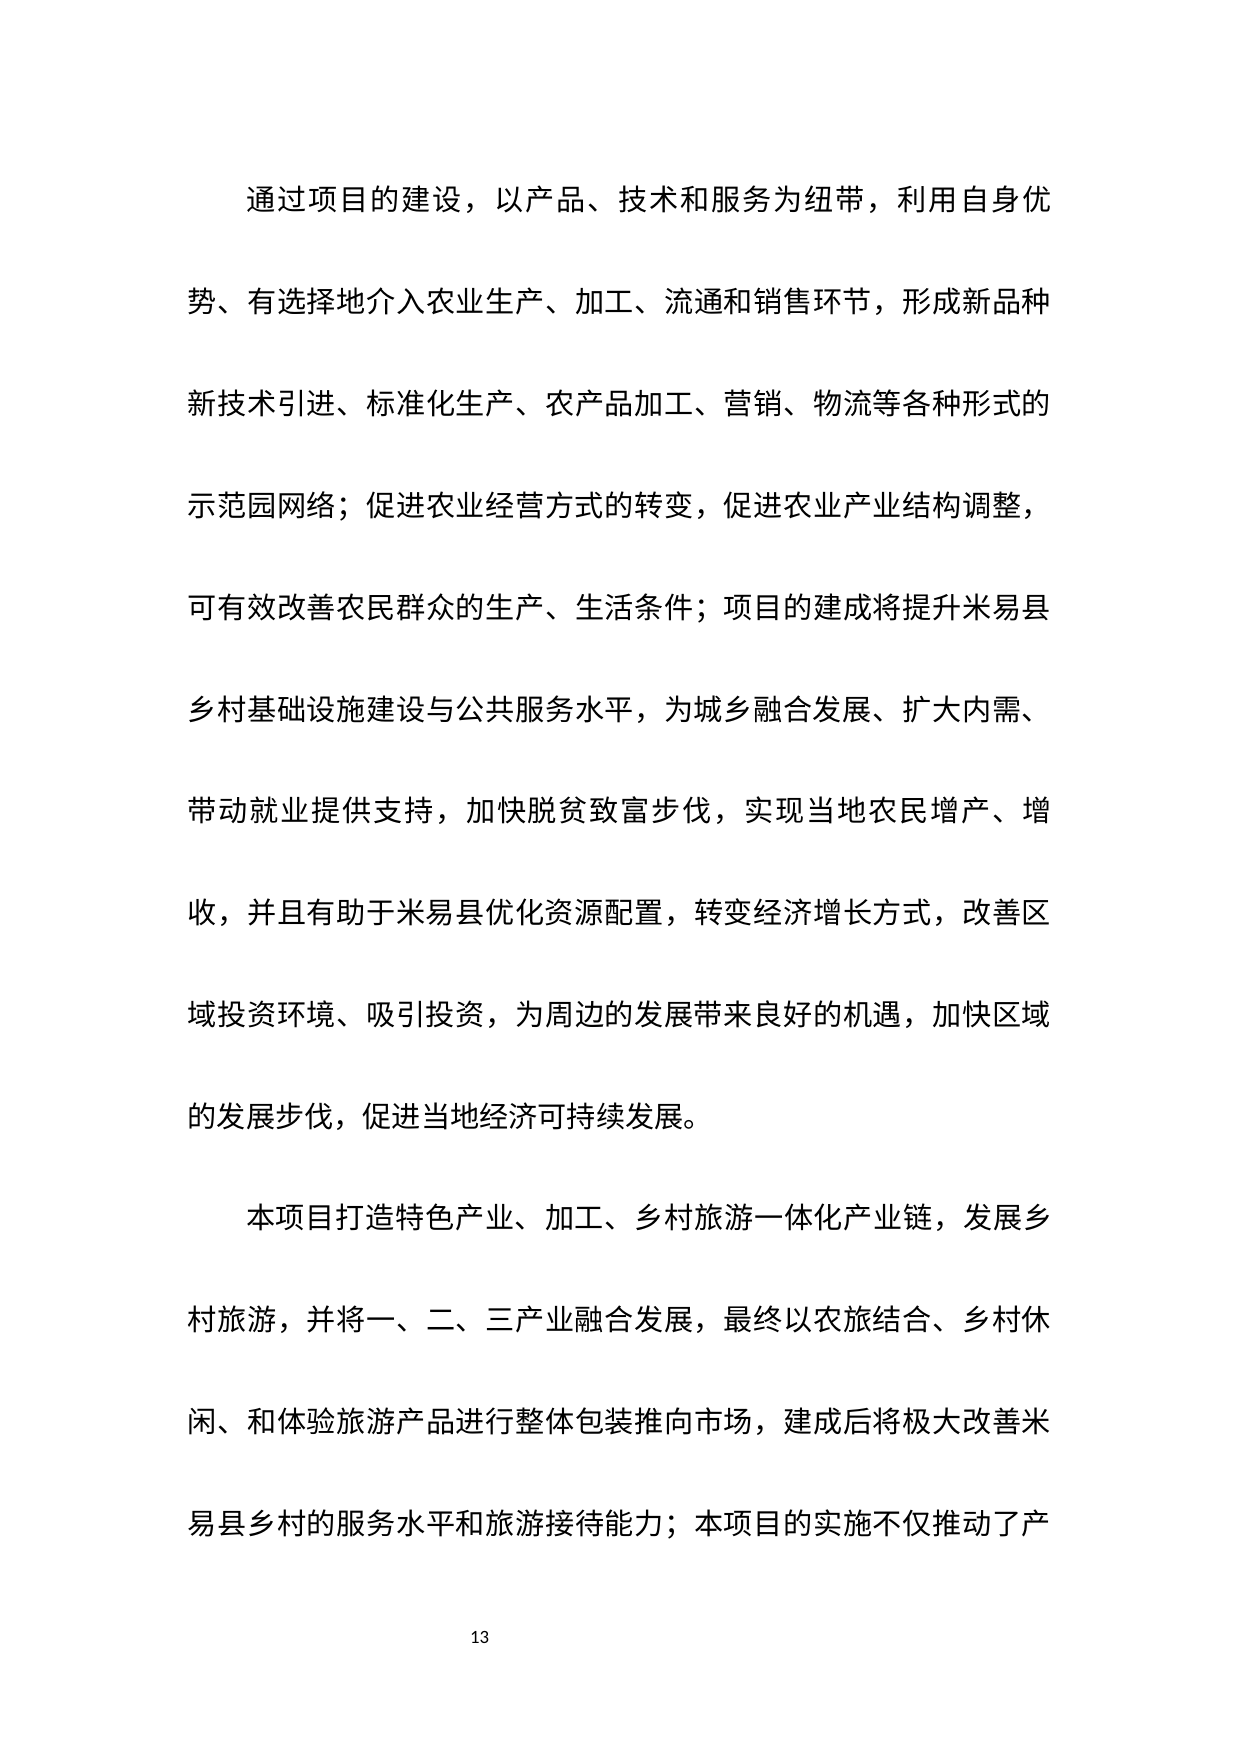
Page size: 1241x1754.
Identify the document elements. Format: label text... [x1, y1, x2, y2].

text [187, 1182, 1053, 1556]
text 通过项目的建设，以产品、技术和服务为纽带，利用自身优势、有选择地介入农业生产、加工、流通和销售环节，形成新品种新技术引进、标准化生产、农产品加工、营销、物流等各种形式的示范园网络；促进农业经营方式的转变，促进农业产业结构调整，可有效改善农民群众的生产、生活条件；项目的建成将提升米易县乡村基础设施建设与公共服务水平，为城乡融合发展、扩大内需、带动就业提供支持，加快脱贫致富步伐，实现当地农民增产、增收，并且有助于米易县优化资源配置，转变经济增长方式，改善区域投资环境、吸引投资，为周边的发展带来良好的机遇，加快区域的发展步伐，促进当地经济可持续发展。 [187, 164, 1053, 1149]
